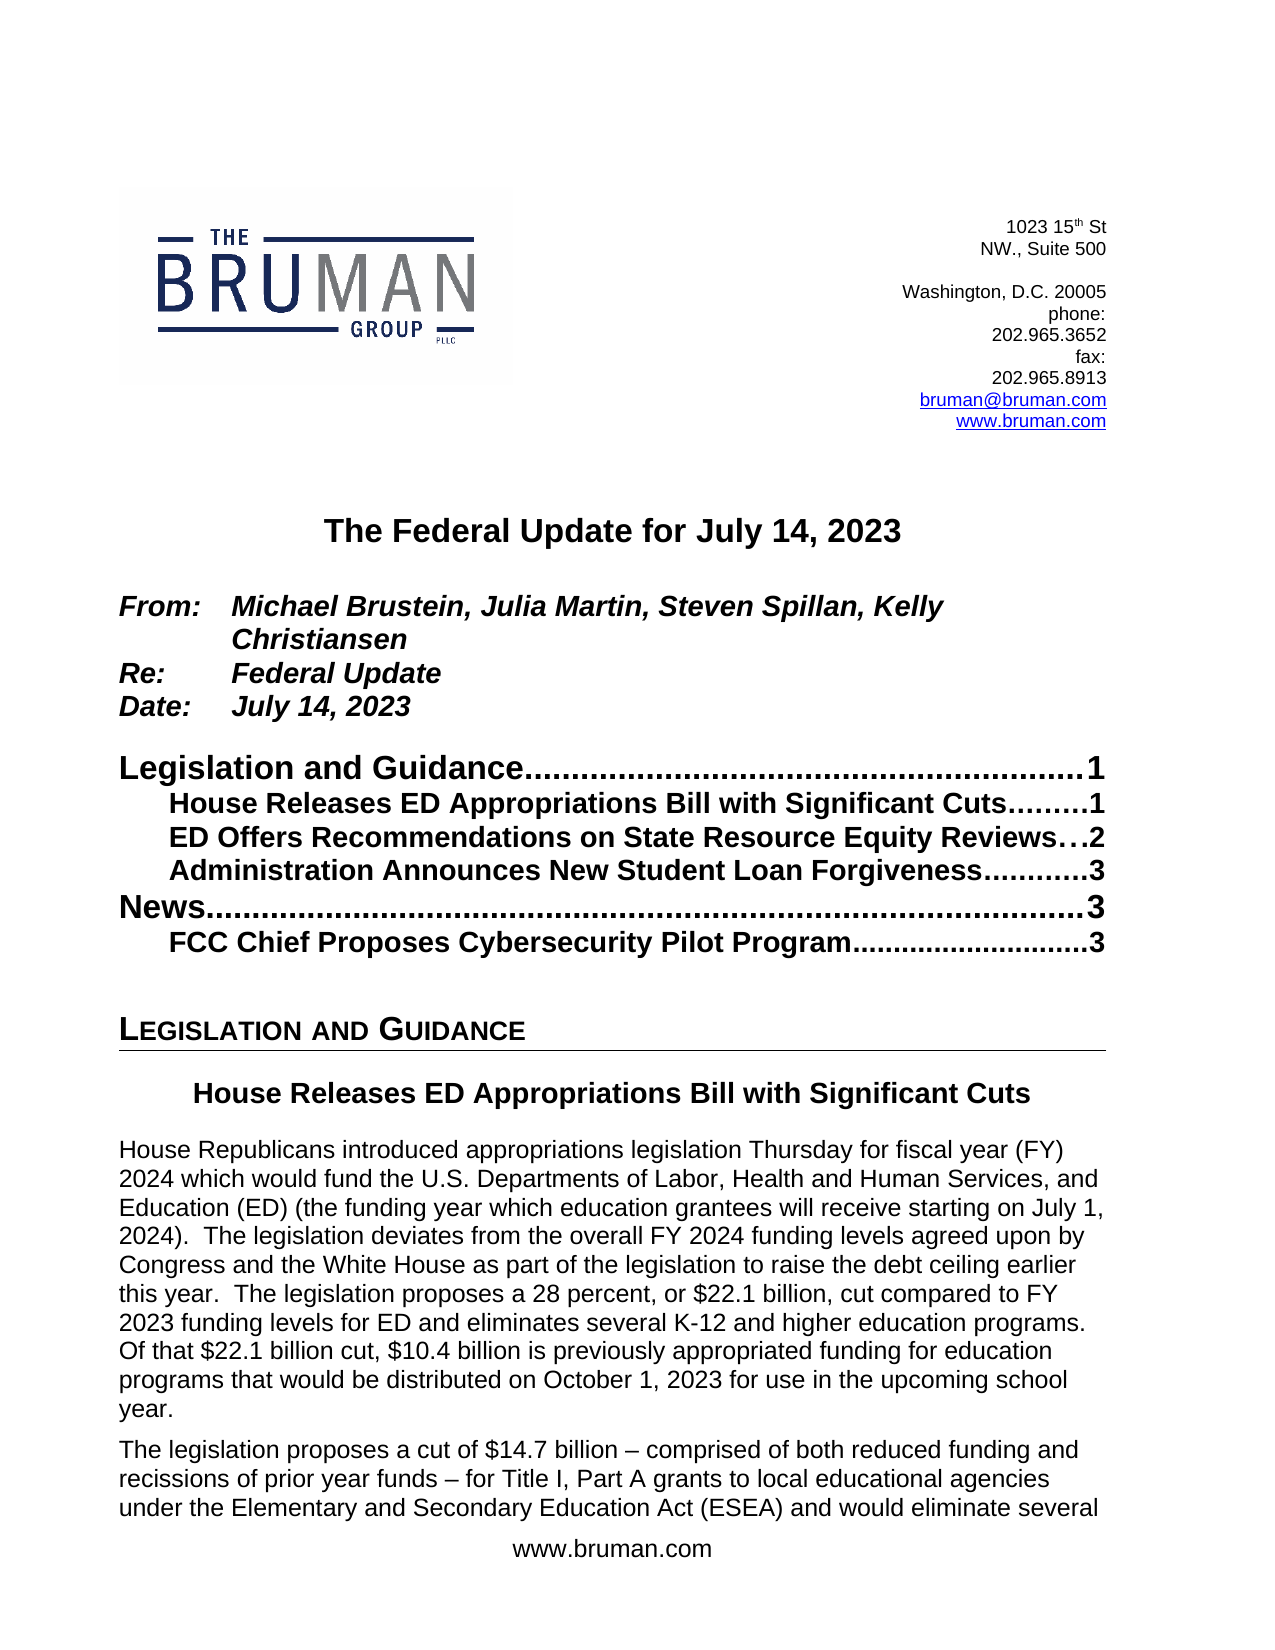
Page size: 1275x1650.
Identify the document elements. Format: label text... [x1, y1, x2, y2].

text Date: July 14, 2023 [118, 689, 1106, 723]
text 1023 15th St NW., Suite 500 [513, 216, 1106, 259]
text phone: 202.965.3652 [513, 302, 1106, 346]
text ED Offers Recommendations on State Resource Equity Reviews 2 [168, 820, 1106, 853]
text Washington, D.C. 20005 [513, 259, 1106, 302]
text Administration Announces New Student Loan Forgiveness 3 [168, 853, 1106, 887]
text From: Michael Brustein, Julia Martin, Steven Spillan, Kelly Christiansen [118, 588, 1106, 656]
text House Releases ED Appropriations Bill with Significant Cuts 1 [168, 786, 1106, 820]
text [118, 1435, 1106, 1521]
subtitle Legislation and Guidance [118, 1009, 1106, 1051]
text www.bruman.com [343, 410, 1106, 432]
text bruman@bruman.com [193, 389, 1106, 410]
text News 3 [118, 887, 1106, 925]
text FCC Chief Proposes Cybersecurity Pilot Program 3 [168, 925, 1106, 959]
text fax: 202.965.8913 [193, 346, 1106, 389]
subtitle House Releases ED Appropriations Bill with Significant Cuts [118, 1076, 1106, 1110]
picture [118, 187, 513, 385]
subtitle The Federal Update for July 14, 2023 [118, 511, 1106, 550]
text House Republicans introduced appropriations legislation Thursday for fiscal year (FY) 2024 which would fund the U.S. Departments of Labor, Health and Human Services, and Education (ED) (the funding year which education grantees will receive starting on July 1, 2024). The legislation deviates from the overall FY 2024 funding levels agreed upon by Congress and the White House as part of the legislation to raise the debt ceiling earlier this year. The legislation proposes a 28 percent, or $22.1 billion, cut compared to FY 2023 funding levels for ED and eliminates several K-12 and higher education programs. Of that $22.1 billion cut, $10.4 billion is previously appropriated funding for education programs that would be distributed on October 1, 2023 for use in the upcoming school year. [118, 1135, 1106, 1422]
text Legislation and Guidance 1 [118, 748, 1106, 786]
text Re: Federal Update [118, 656, 1106, 689]
